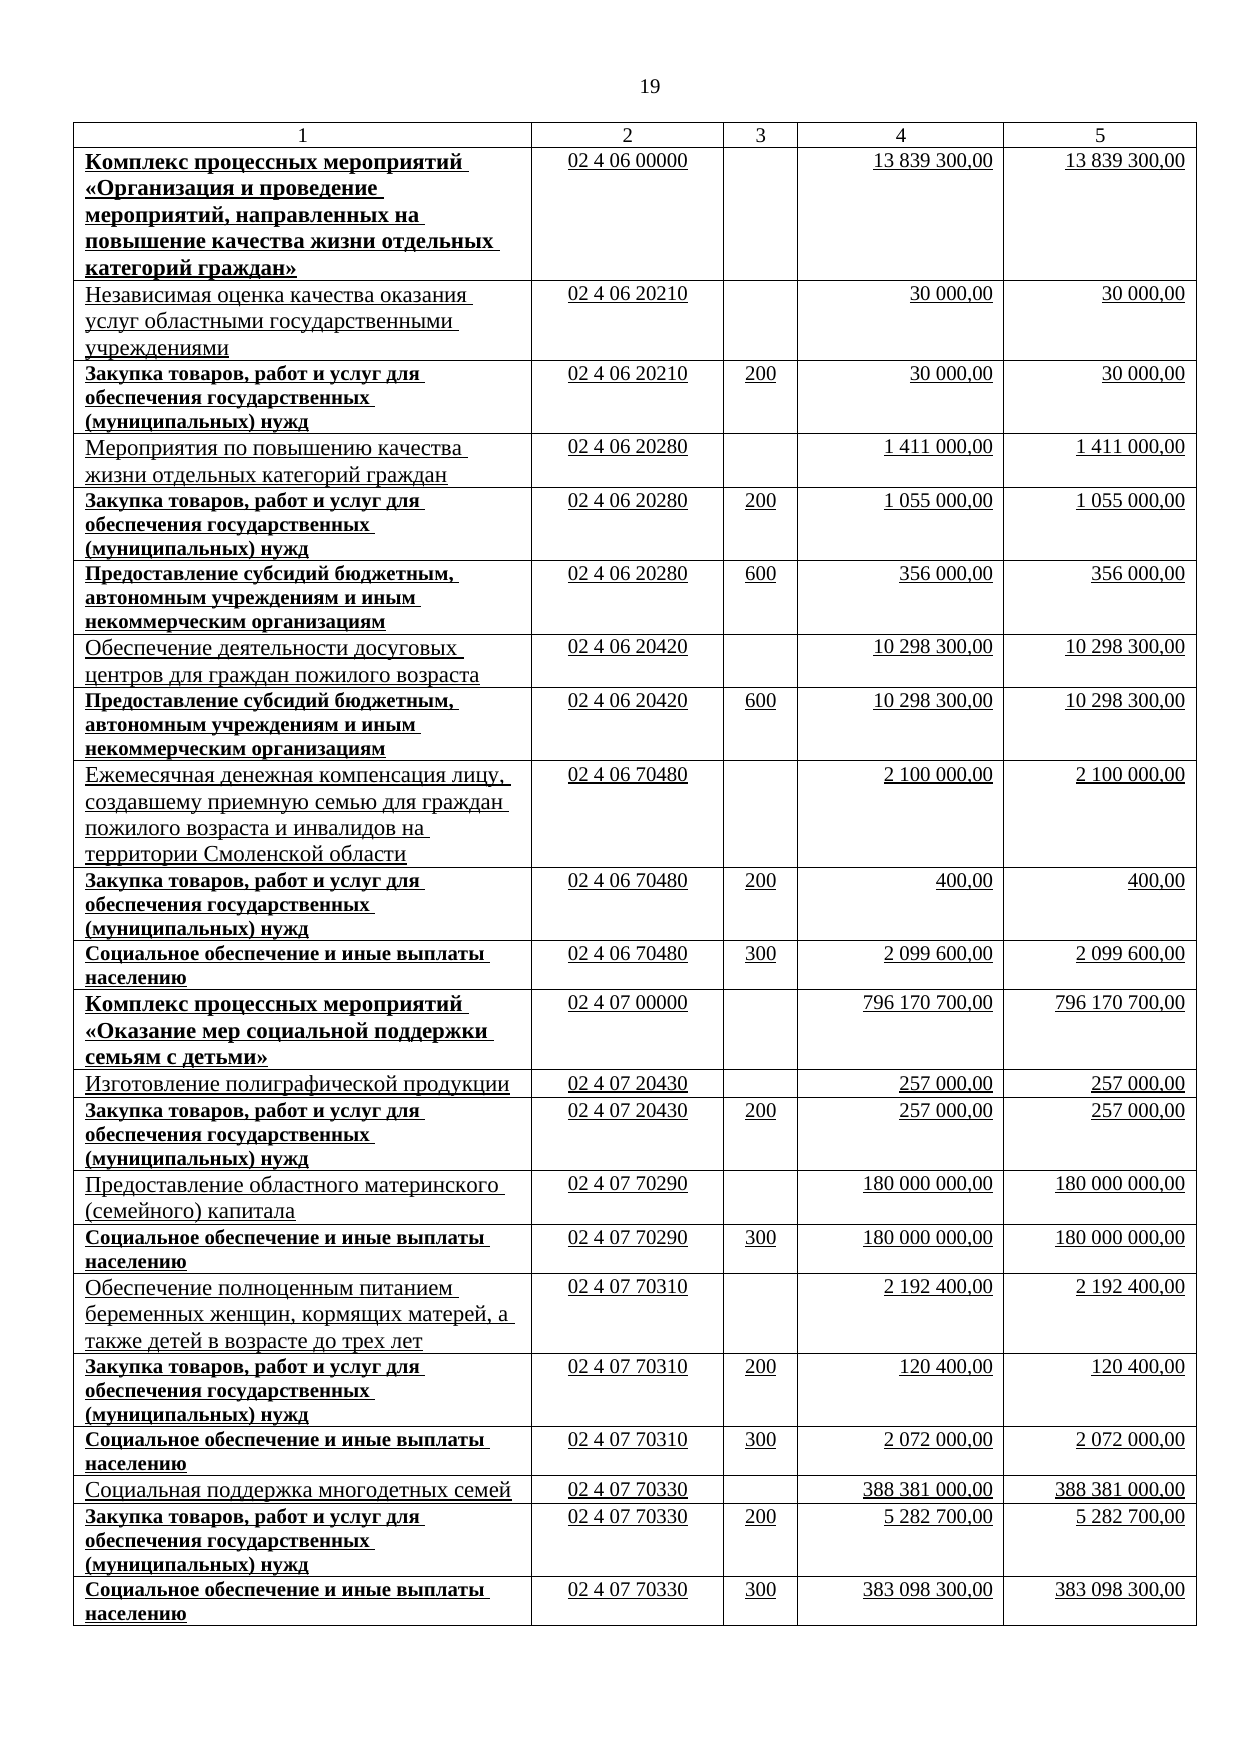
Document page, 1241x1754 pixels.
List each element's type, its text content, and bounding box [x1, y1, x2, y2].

table_cell 30 000,00 [798, 361, 1003, 433]
table_cell Закупка товаров, работ и услуг для обеспечения государственных (муниципальных) нужд [74, 1504, 531, 1576]
table_cell Предоставление субсидий бюджетным, автономным учреждениям и иным некоммерческим организациям [74, 688, 531, 760]
table_cell 10 298 300,00 [1004, 688, 1196, 760]
table_cell 383 098 300,00 [798, 1577, 1003, 1625]
table_cell Социальное обеспечение и иные выплаты населению [74, 1427, 531, 1475]
table_cell [724, 1171, 797, 1224]
table_cell Комплекс процессных мероприятий «Организация и проведение мероприятий, направленных на повышение качества жизни отдельных категорий граждан» [74, 148, 531, 280]
table_cell 02 4 06 20280 [532, 561, 723, 633]
table_cell 200 [724, 868, 797, 940]
table_cell 300 [724, 1427, 797, 1475]
table_cell 10 298 300,00 [1004, 635, 1196, 687]
table_cell 2 192 400,00 [1004, 1274, 1196, 1353]
table_cell Изготовление полиграфической продукции [74, 1070, 531, 1097]
table_cell 388 381 000,00 [1004, 1476, 1196, 1503]
table_cell 200 [724, 1098, 797, 1170]
table_cell 02 4 06 20280 [532, 488, 723, 560]
table_cell Предоставление субсидий бюджетным, автономным учреждениям и иным некоммерческим организациям [74, 561, 531, 633]
table_cell [724, 761, 797, 867]
table_cell 02 4 07 20430 [532, 1070, 723, 1097]
table_cell 200 [724, 1354, 797, 1426]
table_cell 02 4 07 70290 [532, 1225, 723, 1273]
table_cell [724, 1070, 797, 1097]
table_cell 02 4 07 70330 [532, 1577, 723, 1625]
table_cell 200 [724, 488, 797, 560]
table_cell 2 100 000,00 [798, 761, 1003, 867]
table_cell 2 072 000,00 [798, 1427, 1003, 1475]
table_cell 02 4 06 70480 [532, 868, 723, 940]
table_cell Социальное обеспечение и иные выплаты населению [74, 941, 531, 989]
table_cell Закупка товаров, работ и услуг для обеспечения государственных (муниципальных) нужд [74, 488, 531, 560]
table_cell 796 170 700,00 [1004, 990, 1196, 1069]
table_cell 120 400,00 [798, 1354, 1003, 1426]
table_cell 257 000,00 [1004, 1070, 1196, 1097]
table_cell 10 298 300,00 [798, 635, 1003, 687]
table_cell 257 000,00 [1004, 1098, 1196, 1170]
table_cell 02 4 07 70310 [532, 1274, 723, 1353]
table_cell 02 4 07 70330 [532, 1504, 723, 1576]
table_cell 356 000,00 [1004, 561, 1196, 633]
table_cell [724, 281, 797, 360]
table_cell Мероприятия по повышению качества жизни отдельных категорий граждан [74, 434, 531, 487]
table_header 2 [532, 123, 723, 147]
table_cell 02 4 07 70310 [532, 1427, 723, 1475]
table_cell 2 100 000,00 [1004, 761, 1196, 867]
table_cell 180 000 000,00 [1004, 1225, 1196, 1273]
table_cell 600 [724, 688, 797, 760]
table_cell 200 [724, 1504, 797, 1576]
table_cell 2 099 600,00 [1004, 941, 1196, 989]
table_cell Социальное обеспечение и иные выплаты населению [74, 1577, 531, 1625]
table_cell 5 282 700,00 [798, 1504, 1003, 1576]
table_cell 13 839 300,00 [1004, 148, 1196, 280]
table_cell 02 4 06 20420 [532, 688, 723, 760]
table_cell Закупка товаров, работ и услуг для обеспечения государственных (муниципальных) нужд [74, 868, 531, 940]
table_cell 200 [724, 361, 797, 433]
table_cell 2 072 000,00 [1004, 1427, 1196, 1475]
table_cell 02 4 06 00000 [532, 148, 723, 280]
table_cell 796 170 700,00 [798, 990, 1003, 1069]
table_cell 02 4 06 20280 [532, 434, 723, 487]
table_cell 2 099 600,00 [798, 941, 1003, 989]
table_cell 02 4 06 70480 [532, 761, 723, 867]
table_cell 257 000,00 [798, 1070, 1003, 1097]
table_cell Социальное обеспечение и иные выплаты населению [74, 1225, 531, 1273]
table_header 1 [74, 123, 531, 147]
table_cell 02 4 06 20420 [532, 635, 723, 687]
table_cell Закупка товаров, работ и услуг для обеспечения государственных (муниципальных) нужд [74, 361, 531, 433]
table_cell 02 4 07 00000 [532, 990, 723, 1069]
table_cell 1 411 000,00 [1004, 434, 1196, 487]
table_cell 02 4 07 20430 [532, 1098, 723, 1170]
table_cell 388 381 000,00 [798, 1476, 1003, 1503]
table_cell 2 192 400,00 [798, 1274, 1003, 1353]
table_cell [724, 1476, 797, 1503]
table_cell 300 [724, 1225, 797, 1273]
table_cell 10 298 300,00 [798, 688, 1003, 760]
table_cell 300 [724, 941, 797, 989]
table_cell 02 4 07 70310 [532, 1354, 723, 1426]
table_cell 30 000,00 [1004, 361, 1196, 433]
table_cell 383 098 300,00 [1004, 1577, 1196, 1625]
table_cell Закупка товаров, работ и услуг для обеспечения государственных (муниципальных) нужд [74, 1354, 531, 1426]
table_cell 02 4 07 70330 [532, 1476, 723, 1503]
table_cell 120 400,00 [1004, 1354, 1196, 1426]
table_cell 02 4 06 20210 [532, 361, 723, 433]
table_cell Закупка товаров, работ и услуг для обеспечения государственных (муниципальных) нужд [74, 1098, 531, 1170]
table_cell Обеспечение деятельности досуговых центров для граждан пожилого возраста [74, 635, 531, 687]
table_cell 30 000,00 [1004, 281, 1196, 360]
table_cell [724, 990, 797, 1069]
table_cell Обеспечение полноценным питанием беременных женщин, кормящих матерей, а также детей в возрасте до трех лет [74, 1274, 531, 1353]
table_cell Ежемесячная денежная компенсация лицу, создавшему приемную семью для граждан пожилого возраста и инвалидов на территории Смоленской области [74, 761, 531, 867]
table_cell 180 000 000,00 [1004, 1171, 1196, 1224]
table_cell 13 839 300,00 [798, 148, 1003, 280]
table_cell 400,00 [798, 868, 1003, 940]
table_header 5 [1004, 123, 1196, 147]
table_header 3 [724, 123, 797, 147]
table_cell [724, 635, 797, 687]
table_cell 02 4 06 20210 [532, 281, 723, 360]
table_cell 600 [724, 561, 797, 633]
table_cell Комплекс процессных мероприятий «Оказание мер социальной поддержки семьям с детьми» [74, 990, 531, 1069]
table_cell 356 000,00 [798, 561, 1003, 633]
table_cell [724, 434, 797, 487]
table_cell Независимая оценка качества оказания услуг областными государственными учреждениями [74, 281, 531, 360]
table_cell 5 282 700,00 [1004, 1504, 1196, 1576]
table_cell [724, 1274, 797, 1353]
table_cell 300 [724, 1577, 797, 1625]
table_cell 02 4 06 70480 [532, 941, 723, 989]
table_cell 1 055 000,00 [798, 488, 1003, 560]
table_cell 02 4 07 70290 [532, 1171, 723, 1224]
table_cell Предоставление областного материнского (семейного) капитала [74, 1171, 531, 1224]
table_cell Социальная поддержка многодетных семей [74, 1476, 531, 1503]
table_header 4 [798, 123, 1003, 147]
table_cell 1 411 000,00 [798, 434, 1003, 487]
table_cell 180 000 000,00 [798, 1171, 1003, 1224]
table_cell 180 000 000,00 [798, 1225, 1003, 1273]
table_cell 257 000,00 [798, 1098, 1003, 1170]
table_cell [724, 148, 797, 280]
table_cell 30 000,00 [798, 281, 1003, 360]
table_cell 1 055 000,00 [1004, 488, 1196, 560]
table_cell 400,00 [1004, 868, 1196, 940]
